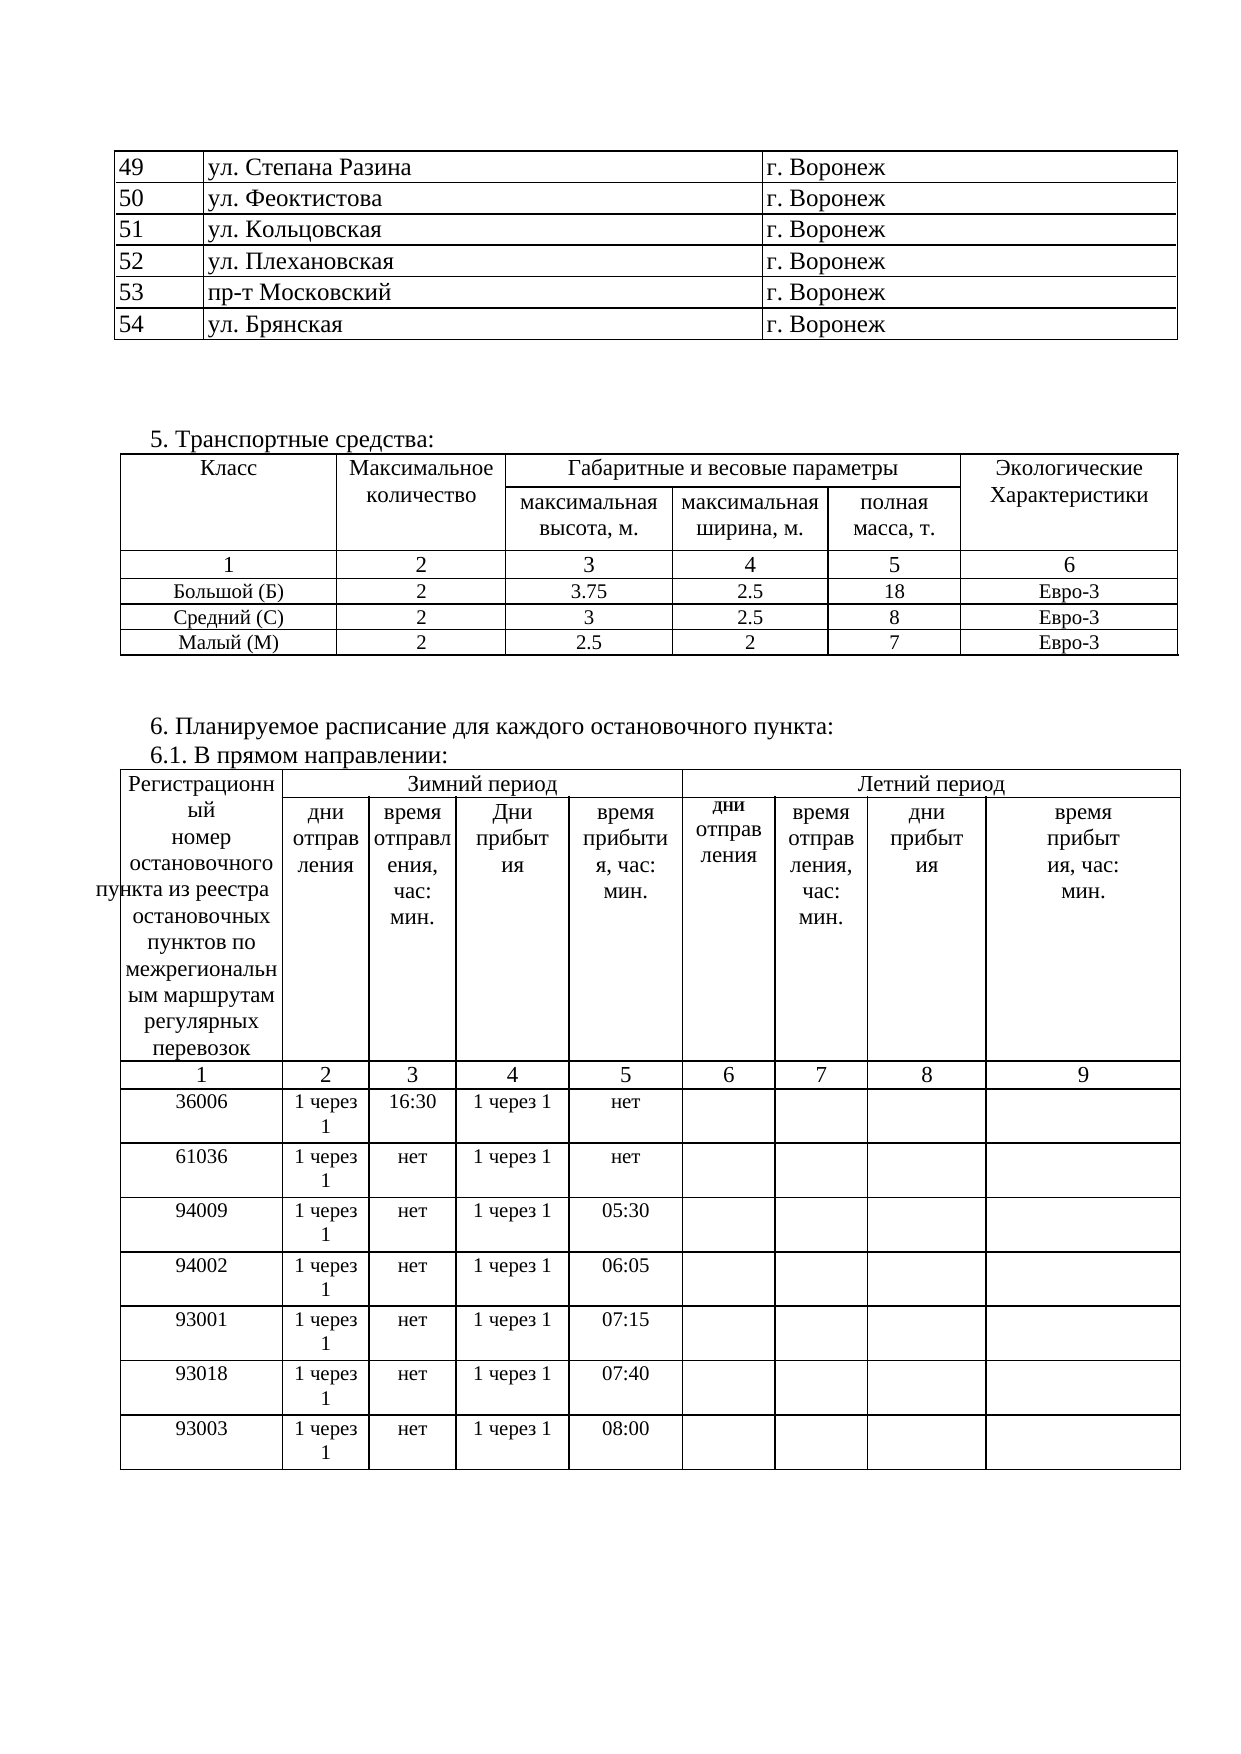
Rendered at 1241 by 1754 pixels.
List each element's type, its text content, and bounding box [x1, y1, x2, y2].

table_cell 8 [868, 1062, 985, 1088]
table_cell 2 [337, 579, 505, 603]
table_cell 3 [506, 551, 672, 577]
table_cell [683, 1198, 774, 1251]
table_cell дни отправ ления [283, 798, 368, 1060]
table_cell 2 [337, 630, 505, 654]
table_cell [987, 1416, 1180, 1468]
table_cell нет [370, 1253, 455, 1305]
table_cell Средний (С) [121, 605, 336, 629]
table_cell 8 [829, 605, 960, 629]
table_cell ул. Степана Разина [204, 152, 762, 181]
table_cell [683, 1144, 774, 1197]
table_cell 1 через 1 [283, 1361, 368, 1414]
table_cell [776, 1361, 867, 1414]
table_cell 7 [829, 630, 960, 654]
table_cell [987, 1361, 1180, 1414]
table_cell нет [370, 1307, 455, 1360]
table_cell 2.5 [673, 605, 827, 629]
table_cell 1 через 1 [457, 1416, 568, 1468]
table_cell нет [370, 1144, 455, 1197]
table_cell 06:05 [570, 1253, 682, 1305]
table_cell время отправл ения, час: мин. [370, 798, 455, 1060]
table_cell 49 [115, 152, 203, 181]
table_cell 6 [961, 551, 1177, 577]
table_cell 2 [673, 630, 827, 654]
table_cell [868, 1144, 985, 1197]
table_cell [776, 1144, 867, 1197]
table_cell г. Воронеж [763, 276, 1177, 307]
table_cell 1 через 1 [283, 1253, 368, 1305]
table_cell [987, 1144, 1180, 1197]
table_cell 2.5 [673, 579, 827, 603]
table_cell [683, 1361, 774, 1414]
table_cell 93003 [121, 1416, 282, 1468]
table_cell нет [570, 1144, 682, 1197]
table_cell время прибыти я, час: мин. [570, 798, 682, 1060]
table_cell [987, 1307, 1180, 1360]
table_cell 94002 [121, 1253, 282, 1305]
table_cell [868, 1361, 985, 1414]
table_cell [868, 1090, 985, 1142]
table_cell 2.5 [506, 630, 672, 654]
table_cell 1 через 1 [457, 1361, 568, 1414]
table_cell [683, 1090, 774, 1142]
table_cell 1 через 1 [457, 1253, 568, 1305]
table_cell пр-т Московский [204, 277, 762, 307]
table_cell 7 [776, 1062, 867, 1088]
table_cell 1 [121, 1062, 282, 1088]
table_cell ул. Кольцовская [204, 215, 762, 244]
table_cell 3 [370, 1062, 455, 1088]
table_cell нет [370, 1198, 455, 1251]
table_cell 9 [987, 1062, 1180, 1088]
table_cell 5 [829, 551, 960, 577]
table_cell полная масса, т. [829, 488, 960, 549]
table_cell 2 [337, 551, 505, 577]
table_cell максимальная ширина, м. [673, 488, 827, 549]
table_header Экологические Характеристики [961, 455, 1177, 549]
table_cell 93001 [121, 1307, 282, 1360]
table_cell [987, 1253, 1180, 1305]
table_cell 52 [115, 245, 203, 276]
table_cell [868, 1253, 985, 1305]
text 6.1. В прямом направлении: [150, 740, 1090, 768]
table_cell нет [570, 1090, 682, 1142]
table_cell Евро-3 [961, 605, 1177, 629]
table_cell 07:15 [570, 1307, 682, 1360]
table_cell 08:00 [570, 1416, 682, 1468]
table_cell г. Воронеж [763, 307, 1177, 339]
table_cell ул. Брянская [204, 309, 762, 339]
table_cell время прибыт ия, час: мин. [987, 798, 1180, 1060]
table_cell 1 [121, 551, 336, 577]
table_cell 1 через 1 [283, 1144, 368, 1197]
table_cell 1 через 1 [283, 1198, 368, 1251]
table_cell [683, 1307, 774, 1360]
table_cell [868, 1307, 985, 1360]
table_header Регистрационный номер остановочного пункта из реестра остановочных пунктов по межрегиональным маршрутам регулярных перевозок [121, 770, 282, 1060]
table_cell 1 через 1 [457, 1307, 568, 1360]
table_cell 53 [115, 277, 203, 307]
table_header Летний период [683, 770, 1180, 796]
table_cell [776, 1253, 867, 1305]
table_header Класс [121, 455, 336, 549]
table_cell 94009 [121, 1198, 282, 1251]
table_cell г. Воронеж [763, 213, 1177, 244]
table_cell 2 [337, 605, 505, 629]
table_cell максимальная высота, м. [506, 488, 672, 549]
table_cell [868, 1198, 985, 1251]
table_cell ул. Феоктистова [204, 183, 762, 213]
table_cell 3.75 [506, 579, 672, 603]
text 6. Планируемое расписание для каждого остановочного пункта: [150, 711, 1090, 740]
table_cell [776, 1090, 867, 1142]
table_cell г. Воронеж [763, 152, 1177, 181]
table_cell Евро-3 [961, 579, 1177, 603]
table_cell [987, 1198, 1180, 1251]
table_cell Евро-3 [961, 630, 1177, 654]
table_cell 36006 [121, 1090, 282, 1142]
table_cell 6 [683, 1062, 774, 1088]
table_cell г. Воронеж [763, 181, 1177, 213]
table_cell 1 через 1 [457, 1090, 568, 1142]
table_cell [868, 1416, 985, 1468]
table_cell 07:40 [570, 1361, 682, 1414]
table_cell 54 [115, 308, 203, 339]
table_header Габаритные и весовые параметры [506, 455, 960, 486]
table_cell 1 через 1 [457, 1144, 568, 1197]
table_cell 1 через 1 [283, 1416, 368, 1468]
table_cell дни прибыт ия [868, 798, 985, 1060]
table_cell 18 [829, 579, 960, 603]
table_cell [776, 1416, 867, 1468]
table_cell 16:30 [370, 1090, 455, 1142]
table_cell ДНИ отправ ления [683, 798, 774, 1060]
table_cell Малый (М) [121, 630, 336, 654]
table_cell 3 [506, 605, 672, 629]
table_cell 2 [283, 1062, 368, 1088]
table_cell время отправ ления, час: мин. [776, 798, 867, 1060]
table_cell 1 через 1 [283, 1090, 368, 1142]
table_cell [683, 1253, 774, 1305]
table_cell [776, 1198, 867, 1251]
table_cell г. Воронеж [763, 244, 1177, 276]
table_cell 51 [115, 214, 203, 244]
table_cell 93018 [121, 1361, 282, 1414]
table_cell 50 [115, 183, 203, 213]
table_cell 5 [570, 1062, 682, 1088]
table_header Максимальное количество [337, 455, 505, 549]
table_cell 05:30 [570, 1198, 682, 1251]
table_header Зимний период [283, 770, 682, 796]
table_cell [987, 1090, 1180, 1142]
table_cell 61036 [121, 1144, 282, 1197]
table_cell 1 через 1 [457, 1198, 568, 1251]
table_cell Большой (Б) [121, 579, 336, 603]
table_cell нет [370, 1361, 455, 1414]
table_cell 1 через 1 [283, 1307, 368, 1360]
table_cell нет [370, 1416, 455, 1468]
table_cell [683, 1416, 774, 1468]
table_cell [776, 1307, 867, 1360]
table_cell Дни прибыт ия [457, 798, 568, 1060]
table_cell 4 [673, 551, 827, 577]
table_cell ул. Плехановская [204, 246, 762, 276]
table_cell 4 [457, 1062, 568, 1088]
text 5. Транспортные средства: [150, 424, 1090, 453]
